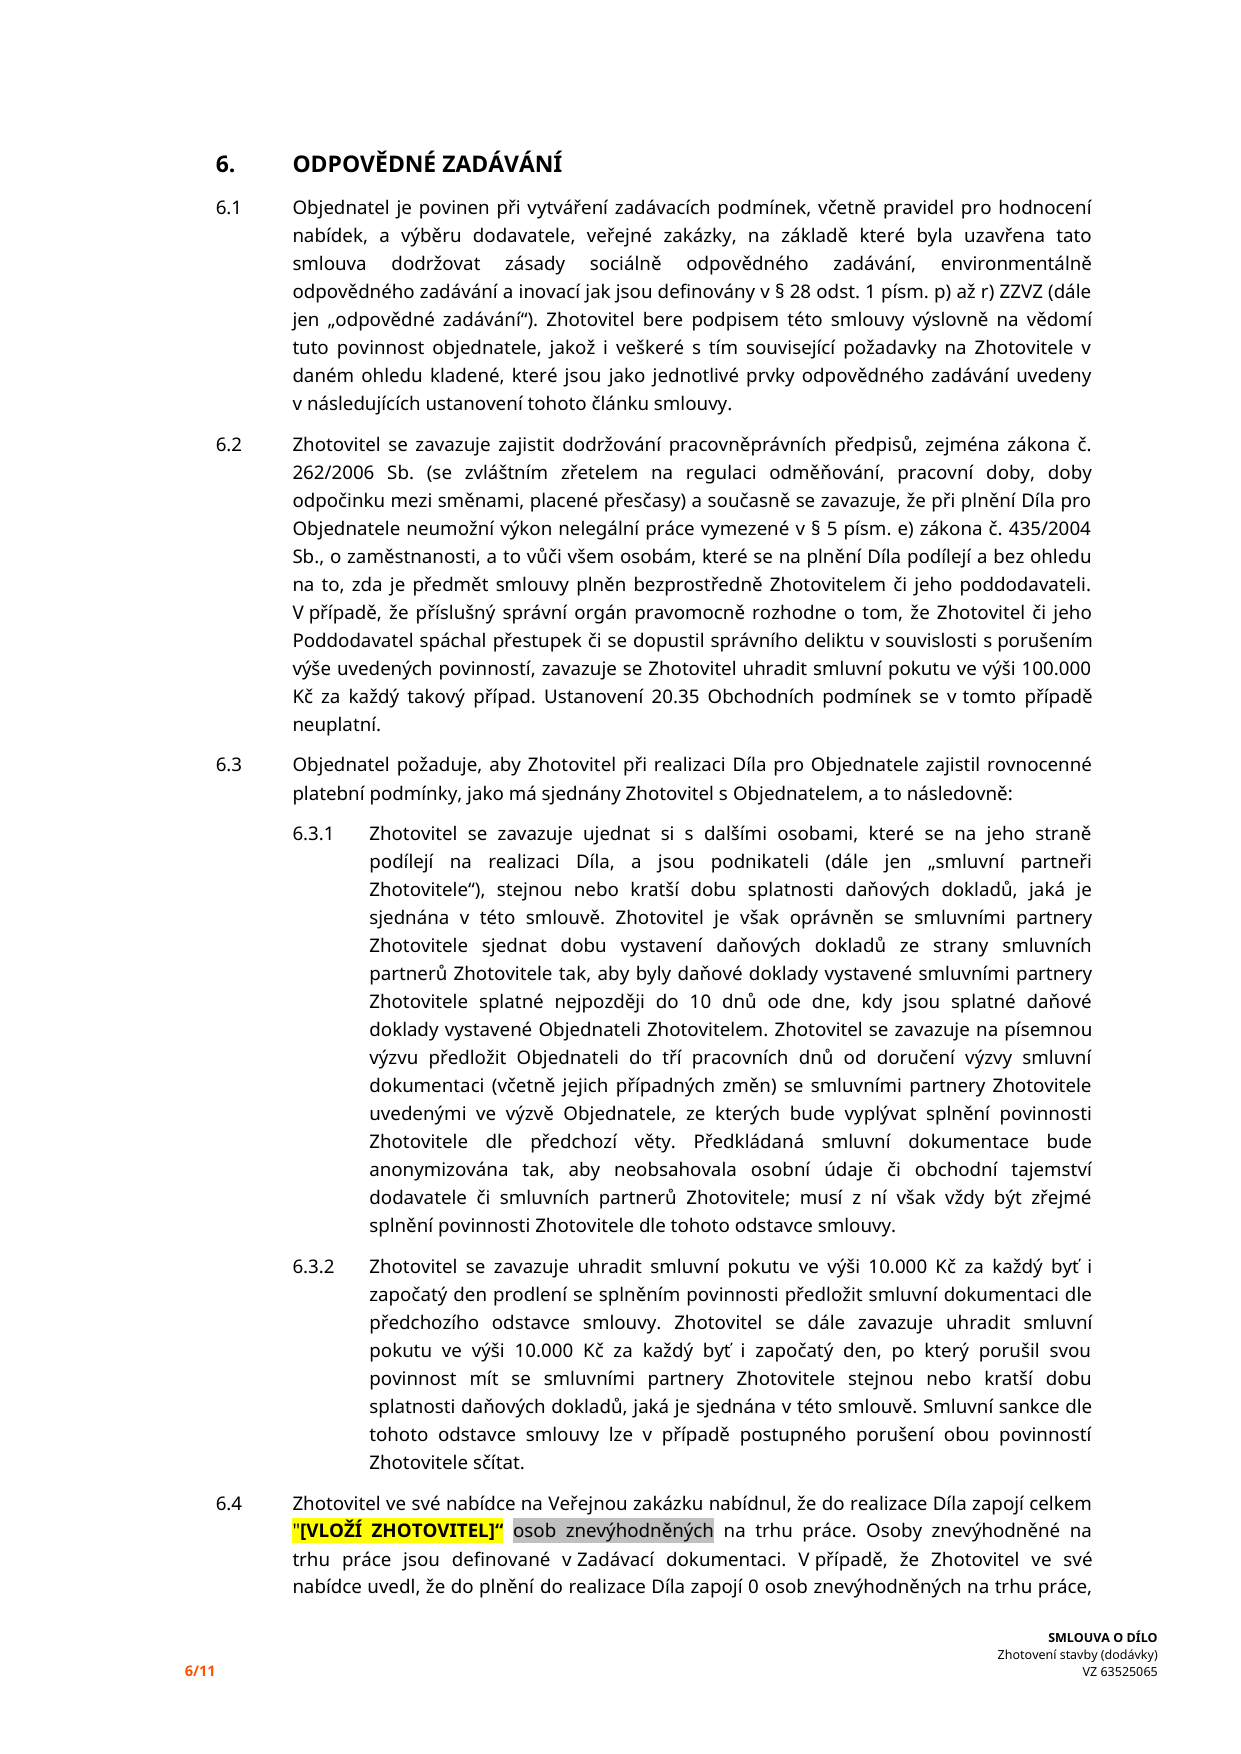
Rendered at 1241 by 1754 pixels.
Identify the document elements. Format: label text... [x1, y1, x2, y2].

text Objednatel je povinen při vytváření zadávacích podmínek, včetně pravidel pro hodnocení nabídek, a výběru dodavatele, veřejné zakázky, na základě které byla uzavřena tato smlouva dodržovat zásady sociálně odpovědného zadávání, environmentálně odpovědného zadávání a inovací jak jsou definovány v § 28 odst. 1 písm. p) až r) ZZVZ (dále jen „odpovědné zadávání“). Zhotovitel bere podpisem této smlouvy výslovně na vědomí tuto povinnost objednatele, jakož i veškeré s tím související požadavky na Zhotovitele v daném ohledu kladené, které jsou jako jednotlivé prvky odpovědného zadávání uvedeny v následujících ustanovení tohoto článku smlouvy. [216, 194, 1093, 416]
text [216, 1490, 1093, 1599]
text Zhotovitel se zavazuje uhradit smluvní pokutu ve výši 10.000 Kč za každý byť i započatý den prodlení se splněním povinnosti předložit smluvní dokumentaci dle předchozího odstavce smlouvy. Zhotovitel se dále zavazuje uhradit smluvní pokutu ve výši 10.000 Kč za každý byť i započatý den, po který porušil svou povinnost mít se smluvními partnery Zhotovitele stejnou nebo kratší dobu splatnosti daňových dokladů, jaká je sjednána v této smlouvě. Smluvní sankce dle tohoto odstavce smlouvy lze v případě postupného porušení obou povinností Zhotovitele sčítat. [292, 1253, 1093, 1475]
text ODPOVĚDNÉ ZADÁVÁNÍ [216, 147, 1093, 179]
text Objednatel požaduje, aby Zhotovitel při realizaci Díla pro Objednatele zajistil rovnocenné platební podmínky, jako má sjednány Zhotovitel s Objednatelem, a to následovně: [216, 752, 1093, 805]
text Zhotovitel se zavazuje ujednat si s dalšími osobami, které se na jeho straně podílejí na realizaci Díla, a jsou podnikateli (dále jen „smluvní partneři Zhotovitele“), stejnou nebo kratší dobu splatnosti daňových dokladů, jaká je sjednána v této smlouvě. Zhotovitel je však oprávněn se smluvními partnery Zhotovitele sjednat dobu vystavení daňových dokladů ze strany smluvních partnerů Zhotovitele tak, aby byly daňové doklady vystavené smluvními partnery Zhotovitele splatné nejpozději do 10 dnů ode dne, kdy jsou splatné daňové doklady vystavené Objednateli Zhotovitelem. Zhotovitel se zavazuje na písemnou výzvu předložit Objednateli do tří pracovních dnů od doručení výzvy smluvní dokumentaci (včetně jejich případných změn) se smluvními partnery Zhotovitele uvedenými ve výzvě Objednatele, ze kterých bude vyplývat splnění povinnosti Zhotovitele dle předchozí věty. Předkládaná smluvní dokumentace bude anonymizována tak, aby neobsahovala osobní údaje či obchodní tajemství dodavatele či smluvních partnerů Zhotovitele; musí z ní však vždy být zřejmé splnění povinnosti Zhotovitele dle tohoto odstavce smlouvy. [292, 820, 1093, 1238]
text Zhotovitel se zavazuje zajistit dodržování pracovněprávních předpisů, zejména zákona č. 262/2006 Sb. (se zvláštním zřetelem na regulaci odměňování, pracovní doby, doby odpočinku mezi směnami, placené přesčasy) a současně se zavazuje, že při plnění Díla pro Objednatele neumožní výkon nelegální práce vymezené v § 5 písm. e) zákona č. 435/2004 Sb., o zaměstnanosti, a to vůči všem osobám, které se na plnění Díla podílejí a bez ohledu na to, zda je předmět smlouvy plněn bezprostředně Zhotovitelem či jeho poddodavateli. V případě, že příslušný správní orgán pravomocně rozhodne o tom, že Zhotovitel či jeho Poddodavatel spáchal přestupek či se dopustil správního deliktu v souvislosti s porušením výše uvedených povinností, zavazuje se Zhotovitel uhradit smluvní pokutu ve výši 100.000 Kč za každý takový případ. Ustanovení 20.35 Obchodních podmínek se v tomto případě neuplatní. [216, 431, 1093, 737]
